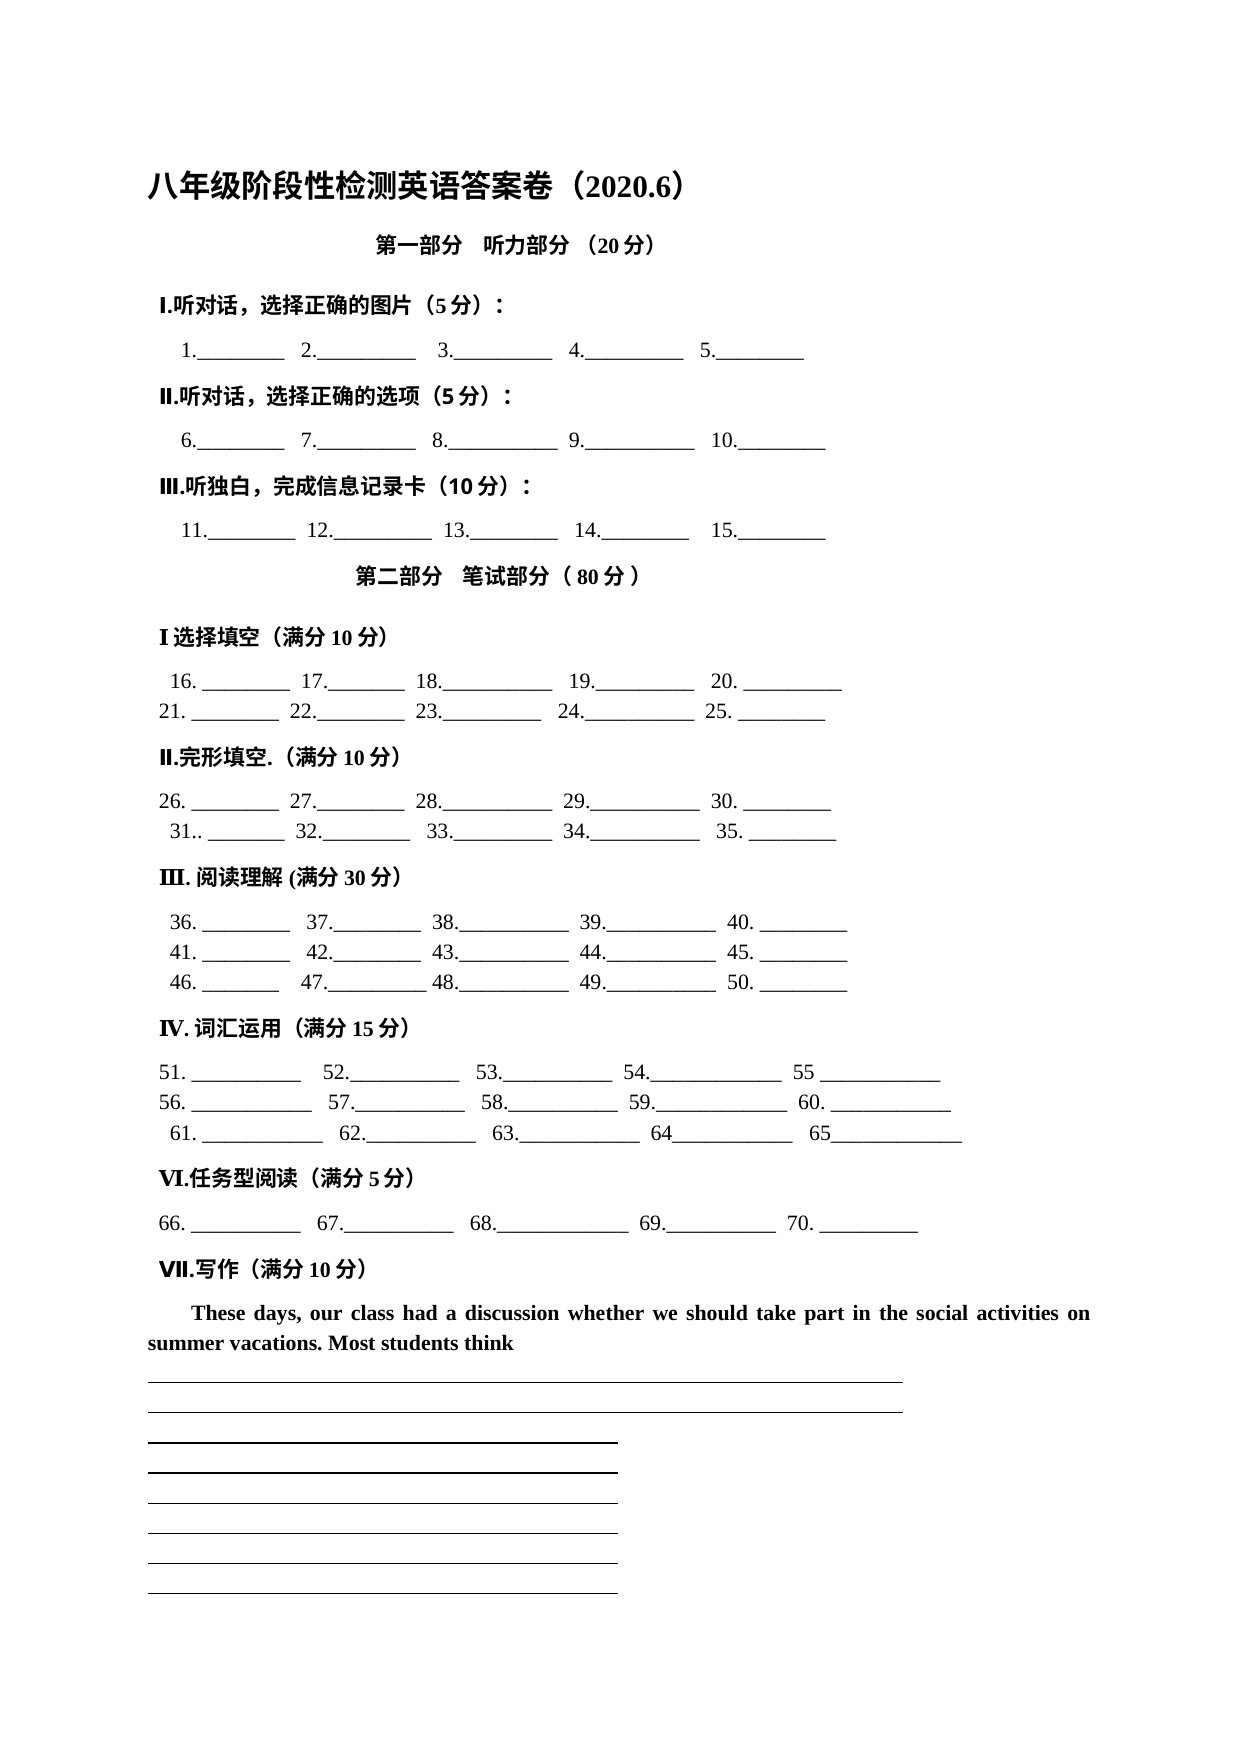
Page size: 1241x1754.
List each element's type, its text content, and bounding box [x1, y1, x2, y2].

text 1.________ 2._________ 3._________ 4._________ 5.________ [148, 334, 1092, 364]
text 31.. _______ 32.________ 33._________ 34.__________ 35. ________ [169, 816, 1092, 846]
text These days, our class had a discussion whether we should take part in the social activities on summer vacations. Most students think [148, 1298, 1092, 1358]
text Ⅰ.听对话，选择正确的图片（5分）： [148, 274, 1092, 334]
text 第二部分 笔试部分（ 80分 ） [148, 545, 1092, 605]
text 46. _______ 47._________ 48.__________ 49.__________ 50. ________ [148, 967, 1092, 997]
text Ⅲ. 阅读理解 (满分30分） [148, 846, 1092, 906]
text Ⅲ.听独白，完成信息记录卡（10分）： [148, 455, 1092, 515]
text 51. __________ 52.__________ 53.__________ 54.____________ 55 ___________ [148, 1057, 1092, 1087]
text Ⅱ.听对话，选择正确的选项（5分）： [148, 364, 1092, 425]
text 56. ___________ 57.__________ 58.__________ 59.____________ 60. ___________ [148, 1087, 1092, 1117]
text 11.________ 12._________ 13.________ 14.________ 15.________ [148, 515, 1092, 545]
text Ⅰ选择填空（满分10分） [148, 605, 1092, 666]
text 八年级阶段性检测英语答案卷（2020.6） [148, 154, 1092, 214]
text Ⅳ. 词汇运用（满分15分） [148, 997, 1092, 1057]
text 61. ___________ 62.__________ 63.___________ 64___________ 65____________ [148, 1117, 1092, 1147]
text 36. ________ 37.________ 38.__________ 39.__________ 40. ________ [148, 906, 1092, 936]
text 第一部分 听力部分 （20分） [148, 214, 1092, 274]
text 16. ________ 17._______ 18.__________ 19._________ 20. _________ [148, 666, 1092, 696]
text 26. ________ 27.________ 28.__________ 29.__________ 30. ________ [148, 786, 1092, 816]
text 66. __________ 67.__________ 68.____________ 69.__________ 70. _________ [148, 1207, 1092, 1237]
text 21. ________ 22.________ 23._________ 24.__________ 25. ________ [148, 696, 1092, 726]
text 6.________ 7._________ 8.__________ 9.__________ 10.________ [148, 425, 1092, 455]
text Ⅵ.任务型阅读（满分5分） [148, 1147, 1092, 1207]
text 41. ________ 42.________ 43.__________ 44.__________ 45. ________ [148, 936, 1092, 967]
text Ⅱ.完形填空.（满分10分） [148, 726, 1092, 786]
text Ⅶ.写作（满分10分） [148, 1237, 1092, 1298]
